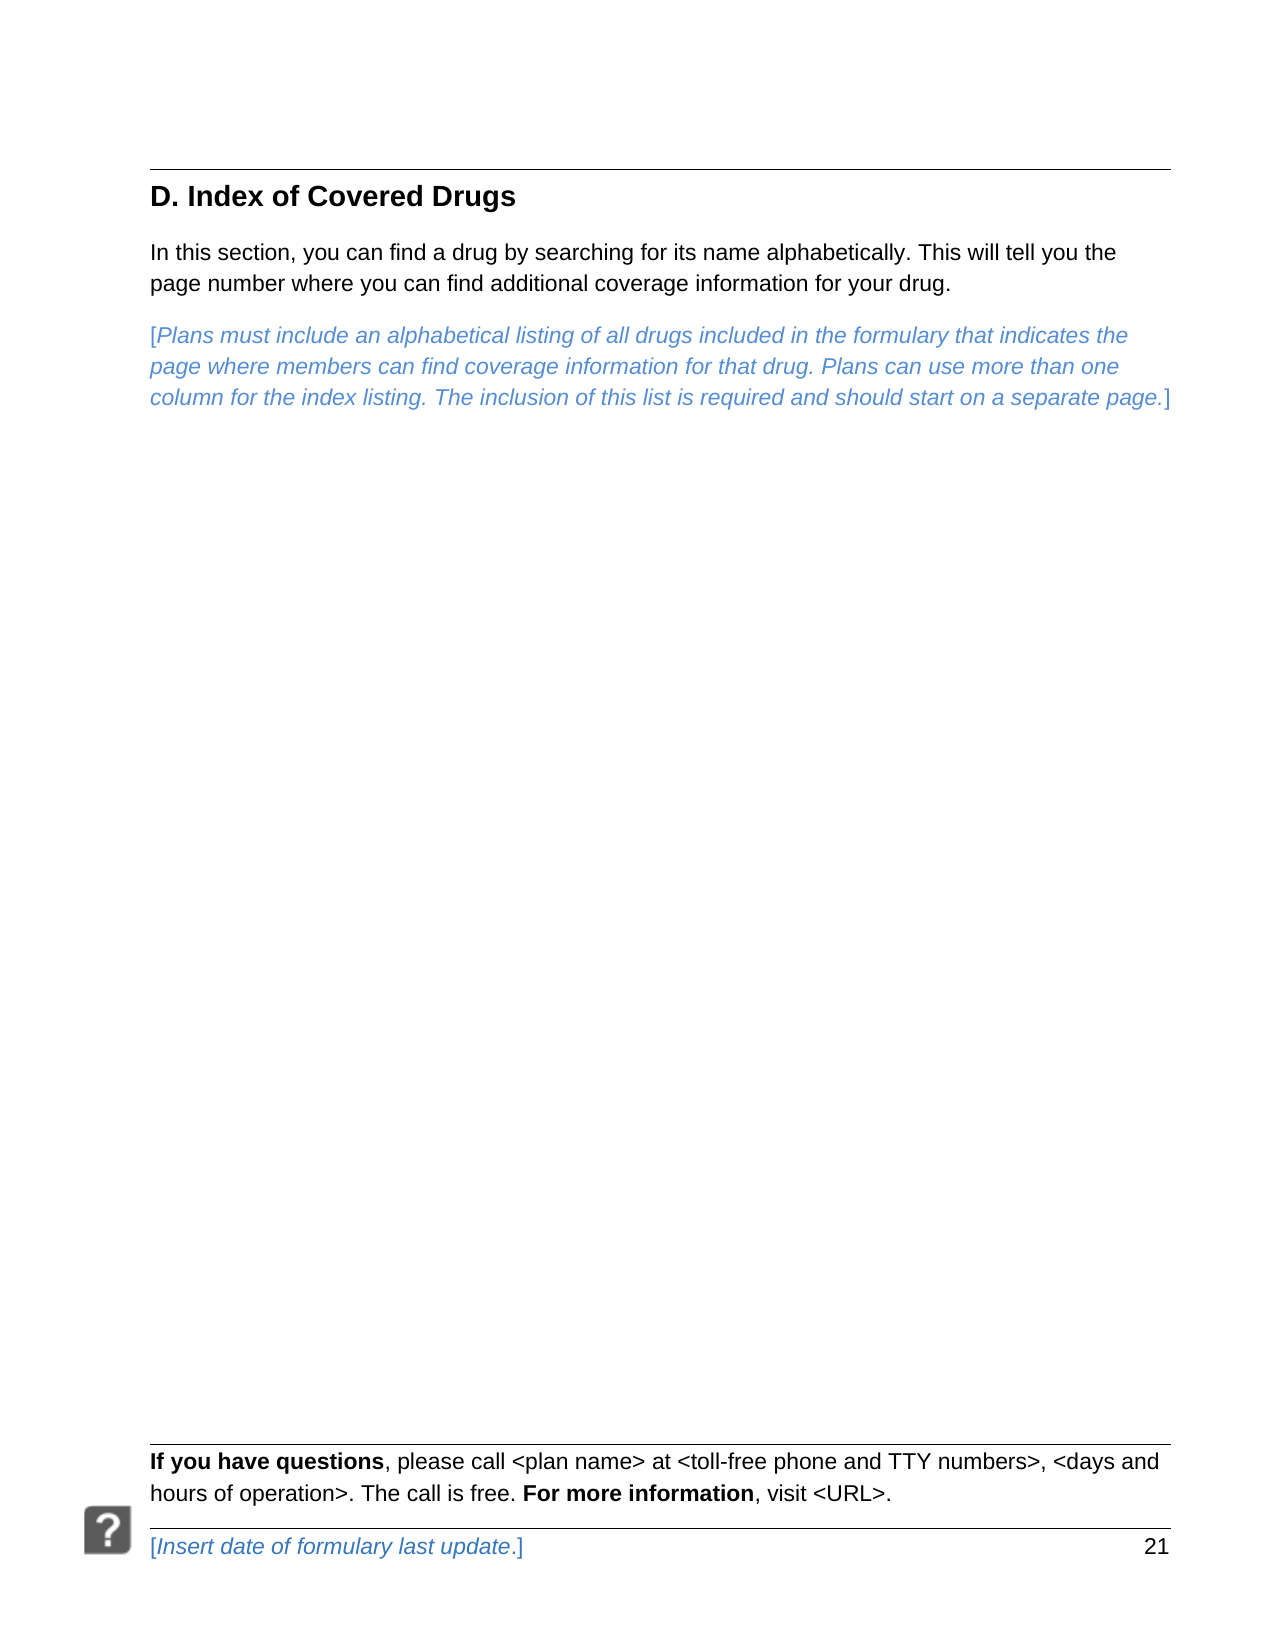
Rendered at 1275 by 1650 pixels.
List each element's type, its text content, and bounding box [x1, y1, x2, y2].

text [Plans must include an alphabetical listing of all drugs included in the formulary that indicates the page where members can find coverage information for that drug. Plans can use more than one column for the index listing. The inclusion of this list is required and should start on a separate page.] [150, 318, 1171, 412]
picture [84, 1505, 133, 1556]
subtitle Index of Covered Drugs [150, 170, 1171, 214]
text In this section, you can find a drug by searching for its name alphabetically. This will tell you the page number where you can find additional coverage information for your drug. [150, 235, 1171, 297]
